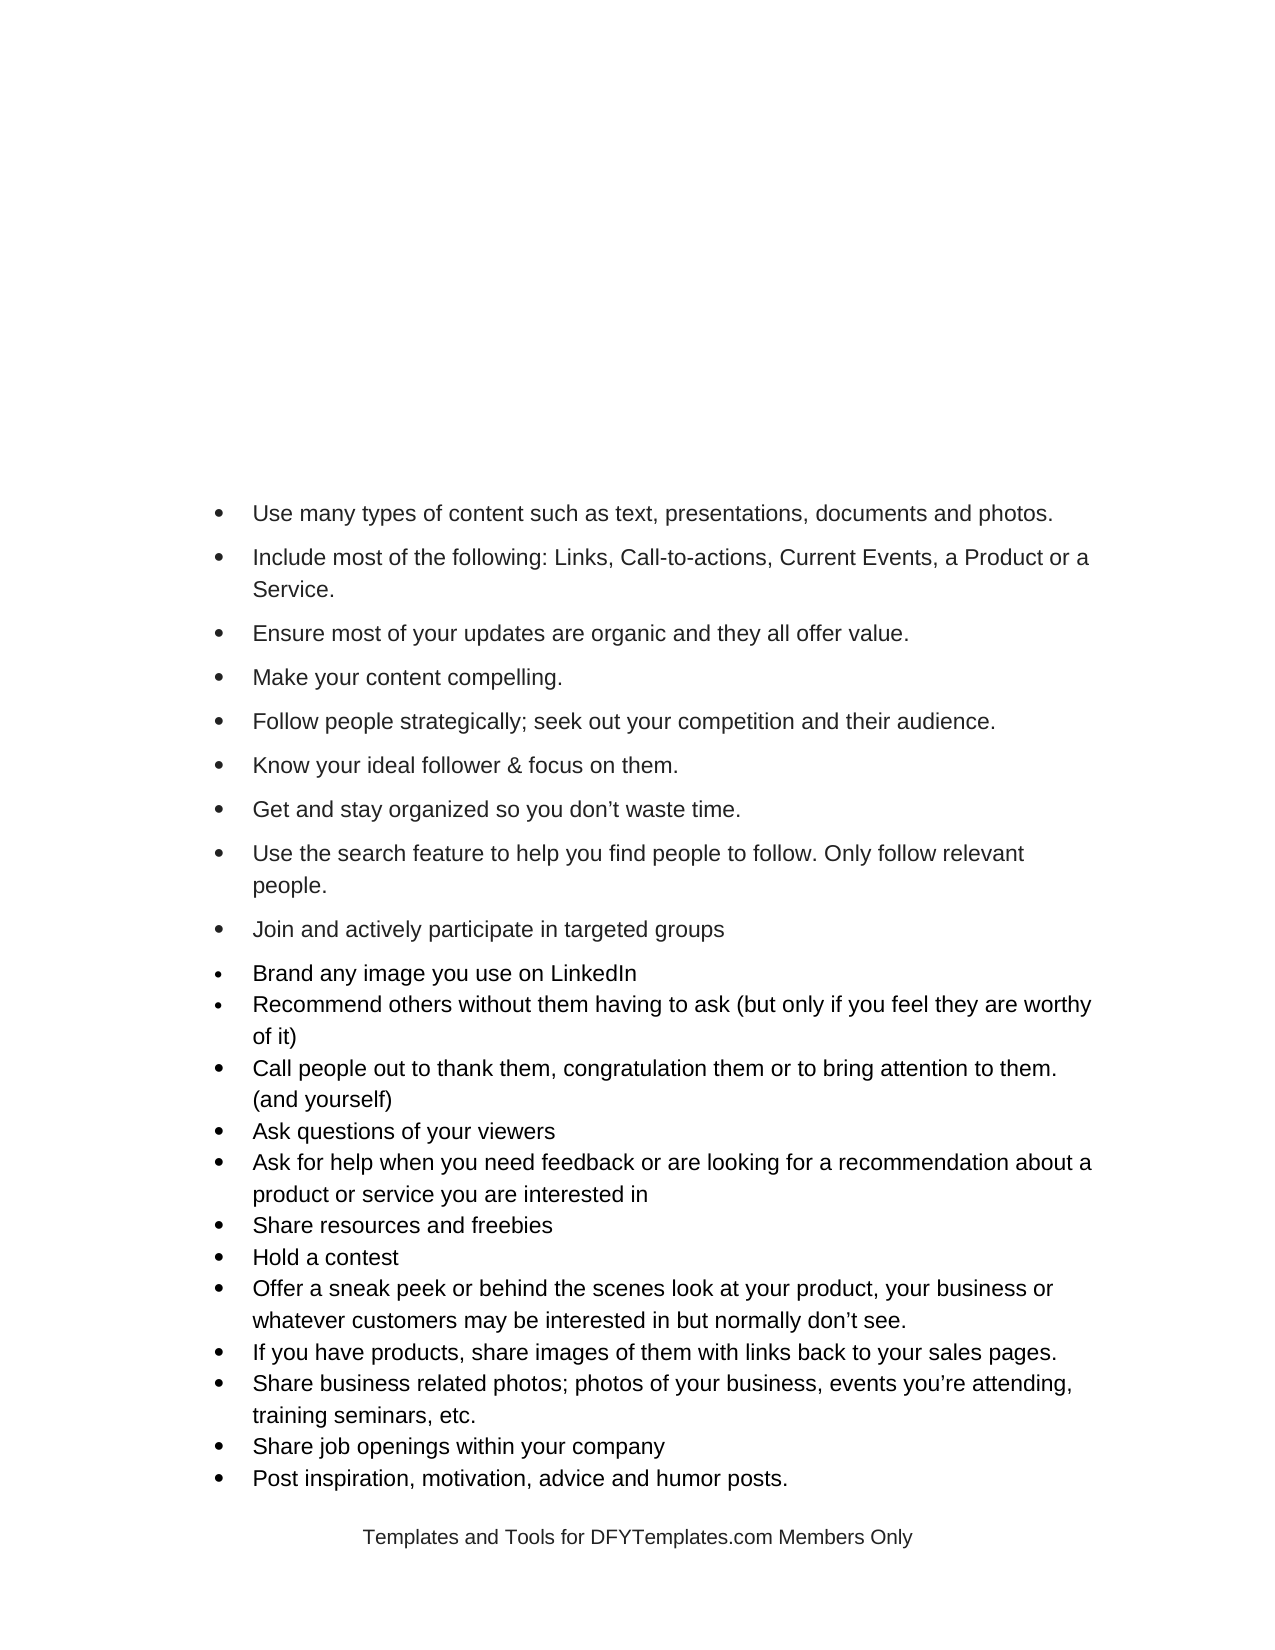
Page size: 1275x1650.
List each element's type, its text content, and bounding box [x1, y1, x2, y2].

list Ask questions of your viewers [215, 1118, 1098, 1144]
list Recommend others without them having to ask (but only if you feel they are worthy of it) [215, 991, 1098, 1049]
list Make your content compelling. [215, 664, 1098, 690]
list Post inspiration, motivation, advice and humor posts. [215, 1465, 1098, 1491]
list Get and stay organized so you don’t waste time. [215, 796, 1098, 822]
list Include most of the following: Links, Call-to-actions, Current Events, a Product or a Service. [215, 544, 1098, 602]
list Use the search feature to help you find people to follow. Only follow relevant people. [215, 840, 1098, 898]
list Share job openings within your company [215, 1433, 1098, 1459]
list Join and actively participate in targeted groups [215, 916, 1098, 942]
list If you have products, share images of them with links back to your sales pages. [215, 1338, 1098, 1365]
list Ensure most of your updates are organic and they all offer value. [215, 620, 1098, 646]
list Share resources and freebies [215, 1212, 1098, 1239]
list Follow people strategically; seek out your competition and their audience. [215, 708, 1098, 734]
list Hold a contest [215, 1244, 1098, 1270]
list Brand any image you use on LinkedIn [215, 960, 1098, 986]
list Know your ideal follower & focus on them. [215, 752, 1098, 778]
list Use many types of content such as text, presentations, documents and photos. [215, 500, 1098, 526]
list Ask for help when you need feedback or are looking for a recommendation about a product or service you are interested in [215, 1149, 1098, 1207]
list Share business related photos; photos of your business, events you’re attending, training seminars, etc. [215, 1370, 1098, 1428]
list Offer a sneak peek or behind the scenes look at your product, your business or whatever customers may be interested in but normally don’t see. [215, 1275, 1098, 1333]
list Call people out to thank them, congratulation them or to bring attention to them. (and yourself) [215, 1054, 1098, 1112]
